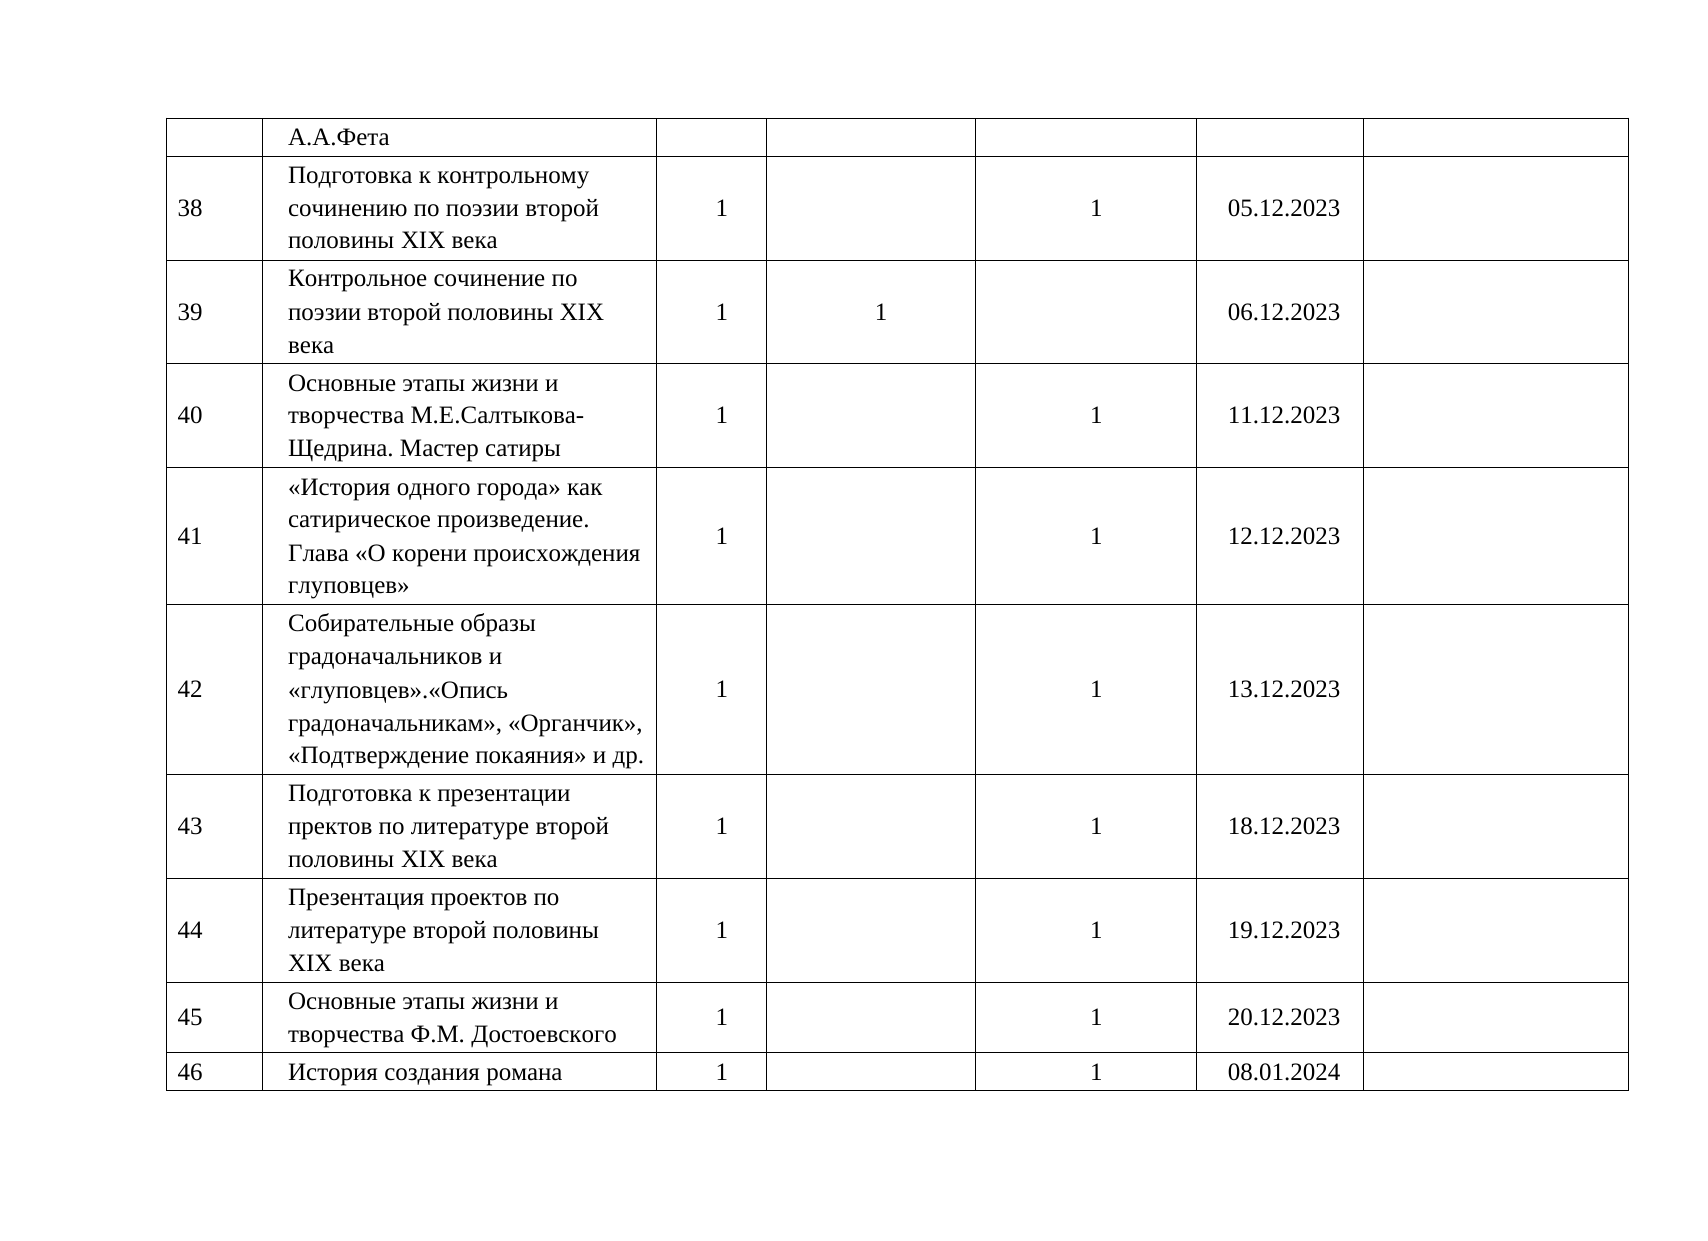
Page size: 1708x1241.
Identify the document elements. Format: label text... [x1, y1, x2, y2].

table_cell [767, 364, 975, 467]
table_cell Презентация проектов по литературе второй половины XIX века [263, 879, 656, 982]
table_cell [1364, 775, 1628, 878]
table_cell 44 [167, 879, 262, 982]
table_cell 20.12.2023 [1197, 983, 1363, 1052]
table_cell История создания романа [263, 1053, 656, 1089]
table_header А.А.Фета [263, 119, 656, 156]
table_cell [1364, 261, 1628, 363]
table_cell «История одного города» как сатирическое произведение. Глава «О корени происхождения глуповцев» [263, 468, 656, 604]
table_cell 1 [976, 468, 1196, 604]
table_cell 1 [976, 879, 1196, 982]
table_cell Подготовка к контрольному сочинению по поэзии второй половины XIX века [263, 157, 656, 259]
table_cell [1364, 983, 1628, 1052]
table_cell 1 [657, 983, 766, 1052]
table_cell 1 [976, 983, 1196, 1052]
table_cell [767, 775, 975, 878]
table_cell 42 [167, 605, 262, 774]
table_cell 18.12.2023 [1197, 775, 1363, 878]
table_header [657, 119, 766, 156]
table_cell 40 [167, 364, 262, 467]
table_cell 1 [657, 261, 766, 363]
table_cell [1364, 468, 1628, 604]
table_cell 46 [167, 1053, 262, 1089]
table_cell 1 [976, 1053, 1196, 1089]
table_cell 41 [167, 468, 262, 604]
table_header [976, 119, 1196, 156]
table_cell 1 [976, 775, 1196, 878]
table_cell 13.12.2023 [1197, 605, 1363, 774]
table_cell [767, 157, 975, 259]
table_cell Основные этапы жизни и творчества Ф.М. Достоевского [263, 983, 656, 1052]
table_cell [767, 879, 975, 982]
table_cell 1 [657, 157, 766, 259]
table_cell Контрольное сочинение по поэзии второй половины XIX века [263, 261, 656, 363]
table_cell [976, 261, 1196, 363]
table_header [1197, 119, 1363, 156]
table_cell 1 [657, 775, 766, 878]
table_cell 1 [976, 605, 1196, 774]
table_header [767, 119, 975, 156]
table_cell 08.01.2024 [1197, 1053, 1363, 1089]
table_cell 12.12.2023 [1197, 468, 1363, 604]
table_cell Собирательные образы градоначальников и «глуповцев».«Опись градоначальникам», «Органчик», «Подтверждение покаяния» и др. [263, 605, 656, 774]
table_cell [767, 1053, 975, 1089]
table_header [167, 119, 262, 156]
table_cell 38 [167, 157, 262, 259]
table_cell 1 [657, 364, 766, 467]
table_cell [767, 605, 975, 774]
table_cell [1364, 879, 1628, 982]
table_cell 45 [167, 983, 262, 1052]
table_cell 11.12.2023 [1197, 364, 1363, 467]
table_cell 43 [167, 775, 262, 878]
table_cell [767, 983, 975, 1052]
table_cell 06.12.2023 [1197, 261, 1363, 363]
table_cell Подготовка к презентации пректов по литературе второй половины XIX века [263, 775, 656, 878]
table_cell [1364, 364, 1628, 467]
table_cell 05.12.2023 [1197, 157, 1363, 259]
table_cell 39 [167, 261, 262, 363]
table_cell [1364, 605, 1628, 774]
table_cell 1 [976, 157, 1196, 259]
table_cell 1 [976, 364, 1196, 467]
table_cell 1 [767, 261, 975, 363]
table_cell [767, 468, 975, 604]
table_cell 1 [657, 1053, 766, 1089]
table_header [1364, 119, 1628, 156]
table_cell [1364, 157, 1628, 259]
table_cell 1 [657, 605, 766, 774]
table_cell 1 [657, 468, 766, 604]
table_cell 1 [657, 879, 766, 982]
table_cell Основные этапы жизни и творчества М.Е.Салтыкова- Щедрина. Мастер сатиры [263, 364, 656, 467]
table_cell [1364, 1053, 1628, 1089]
table_cell 19.12.2023 [1197, 879, 1363, 982]
